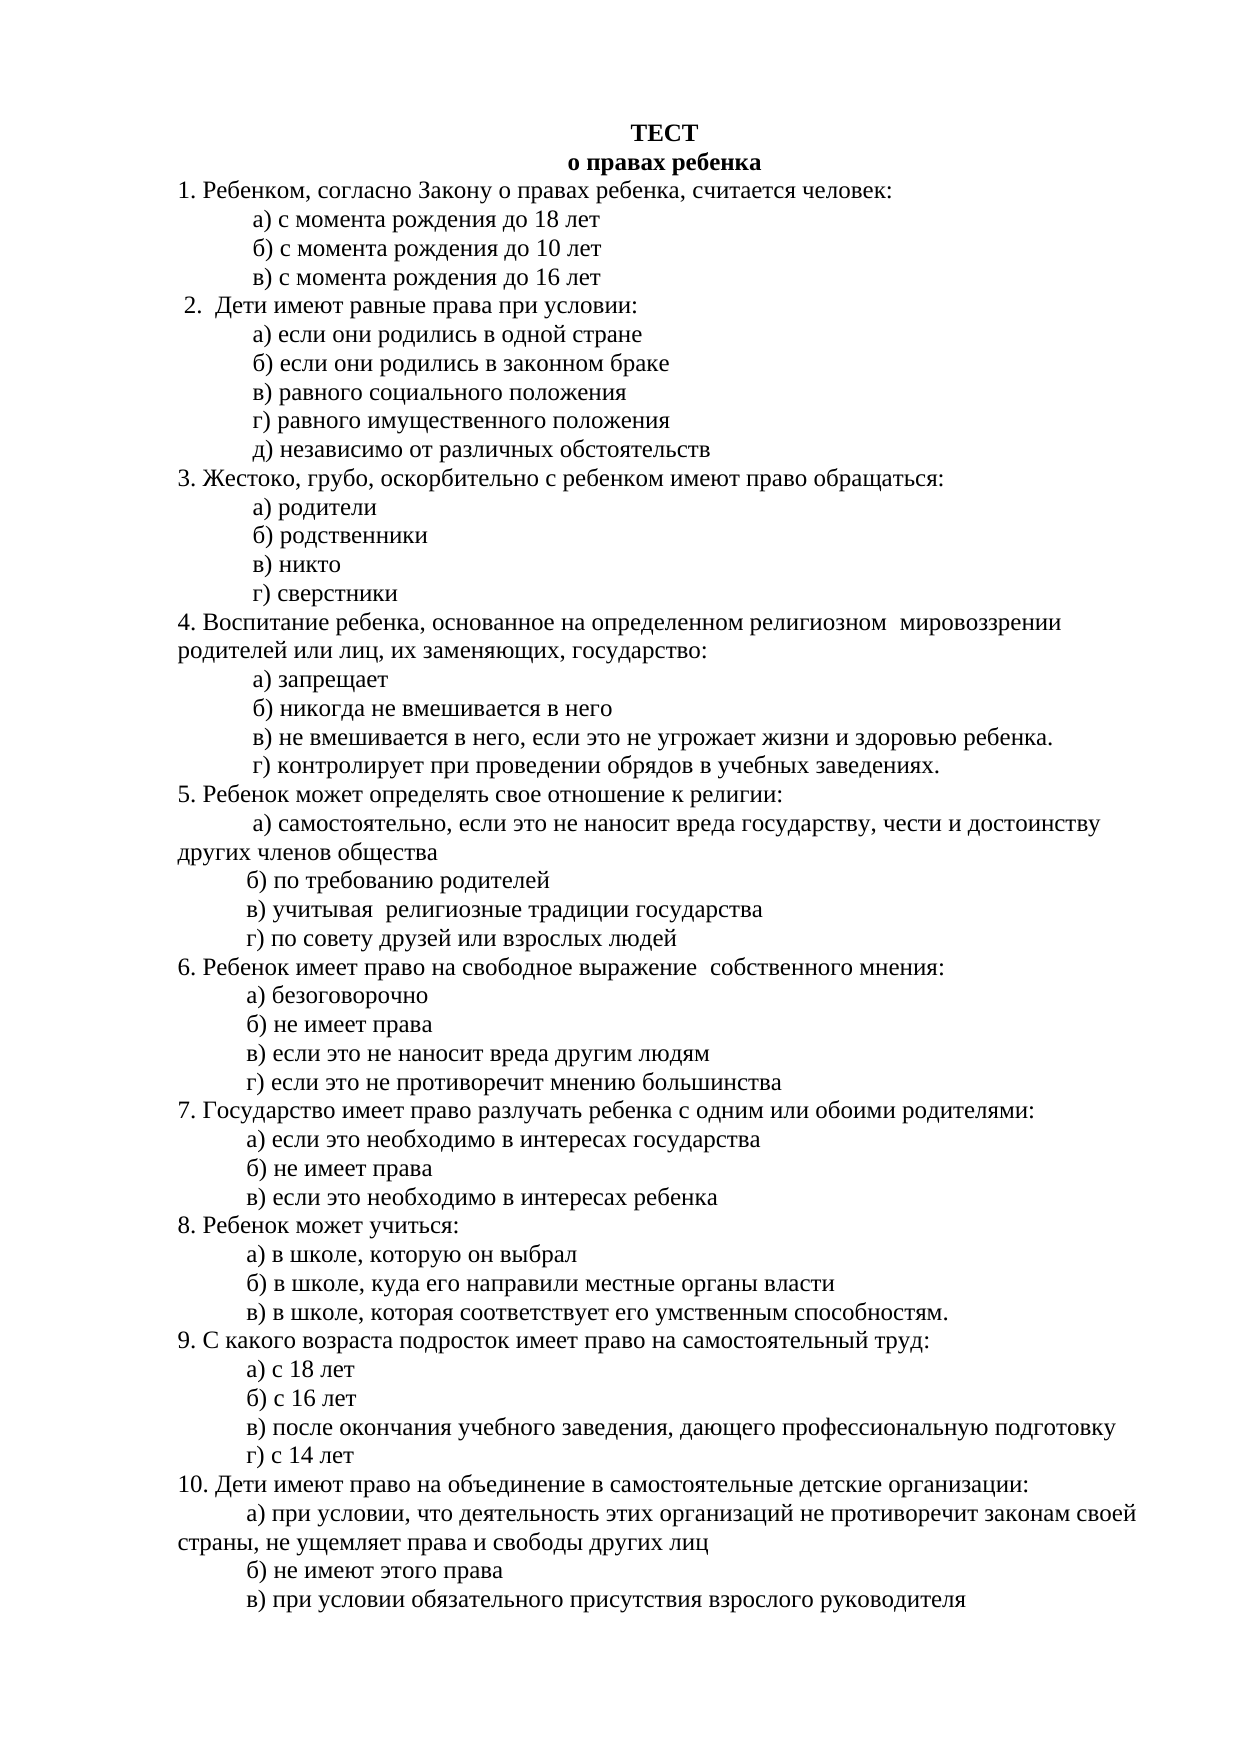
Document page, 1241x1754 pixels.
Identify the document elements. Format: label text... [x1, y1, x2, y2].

text в) если это необходимо в интересах ребенка [177, 1182, 1152, 1211]
text в) не вмешивается в него, если это не угрожает жизни и здоровью ребенка. [177, 722, 1152, 751]
text 8. Ребенок может учиться: [177, 1211, 1152, 1239]
text 1. Ребенком, согласно Закону о правах ребенка, считается человек: [177, 176, 1152, 204]
text 7. Государство имеет право разлучать ребенка с одним или обоими родителями: [177, 1096, 1152, 1124]
text г) равного имущественного положения [177, 406, 1152, 434]
text а) родители [177, 492, 1152, 521]
text а) запрещает [177, 664, 1152, 693]
text г) если это не противоречит мнению большинства [177, 1067, 1152, 1096]
text в) при условии обязательного присутствия взрослого руководителя [177, 1584, 1152, 1613]
text г) сверстники [177, 578, 1152, 607]
text б) по требованию родителей [177, 866, 1152, 894]
text в) с момента рождения до 16 лет [252, 262, 1152, 291]
text б) не имеет права [177, 1009, 1152, 1038]
text б) никогда не вмешивается в него [177, 693, 1152, 722]
text б) родственники [177, 521, 1152, 549]
text в) никто [177, 549, 1152, 578]
text г) по совету друзей или взрослых людей [177, 923, 1152, 952]
text а) с момента рождения до 18 лет [252, 204, 1152, 233]
text а) самостоятельно, если это не наносит вреда государству, чести и достоинству других членов общества [177, 808, 1152, 866]
text д) независимо от различных обстоятельств [177, 434, 1152, 463]
text 6. Ребенок имеет право на свободное выражение собственного мнения: [177, 952, 1152, 981]
text а) при условии, что деятельность этих организаций не противоречит законам своей страны, не ущемляет права и свободы других лиц [177, 1498, 1152, 1556]
text г) с 14 лет [177, 1441, 1152, 1469]
text в) если это не наносит вреда другим людям [177, 1038, 1152, 1067]
text 2. Дети имеют равные права при условии: [177, 291, 1152, 319]
text 5. Ребенок может определять свое отношение к религии: [177, 779, 1152, 808]
text а) в школе, которую он выбрал [177, 1239, 1152, 1268]
text в) после окончания учебного заведения, дающего профессиональную подготовку [177, 1412, 1152, 1441]
text а) если это необходимо в интересах государства [177, 1124, 1152, 1153]
text б) не имеют этого права [177, 1556, 1152, 1584]
text 10. Дети имеют право на объединение в самостоятельные детские организации: [177, 1469, 1152, 1498]
text ТЕСТ [177, 118, 1152, 147]
text 4. Воспитание ребенка, основанное на определенном религиозном мировоззрении родителей или лиц, их заменяющих, государство: [177, 607, 1152, 664]
text б) если они родились в законном браке [177, 348, 1152, 377]
text а) с 18 лет [177, 1354, 1152, 1383]
text в) равного социального положения [177, 377, 1152, 406]
text 9. С какого возраста подросток имеет право на самостоятельный труд: [177, 1326, 1152, 1354]
text в) в школе, которая соответствует его умственным способностям. [177, 1297, 1152, 1326]
text в) учитывая религиозные традиции государства [177, 894, 1152, 923]
text б) в школе, куда его направили местные органы власти [177, 1268, 1152, 1297]
text о правах ребенка [177, 147, 1152, 176]
text а) если они родились в одной стране [177, 319, 1152, 348]
text 3. Жестоко, грубо, оскорбительно с ребенком имеют право обращаться: [177, 463, 1152, 492]
text б) с 16 лет [177, 1383, 1152, 1412]
text б) с момента рождения до 10 лет [252, 233, 1152, 262]
text а) безоговорочно [177, 981, 1152, 1009]
text г) контролирует при проведении обрядов в учебных заведениях. [177, 751, 1152, 779]
text б) не имеет права [177, 1153, 1152, 1182]
